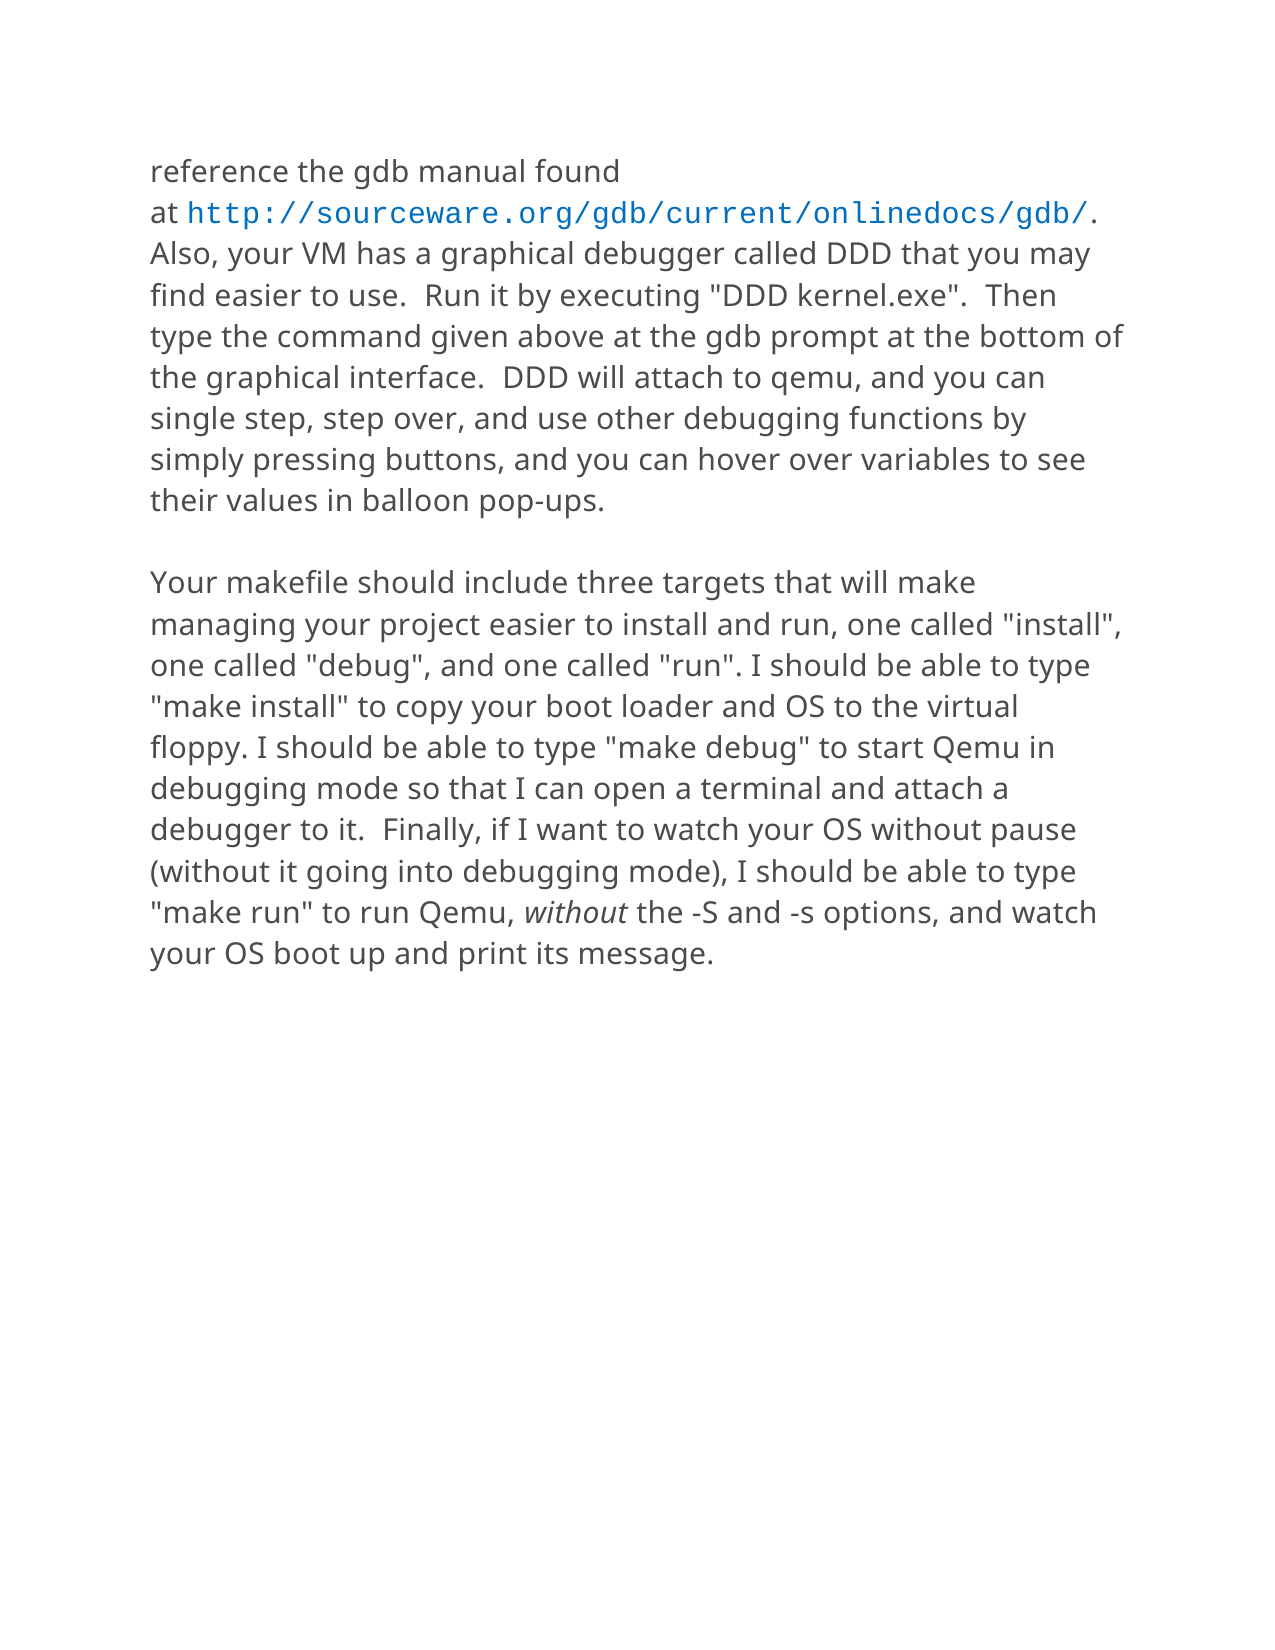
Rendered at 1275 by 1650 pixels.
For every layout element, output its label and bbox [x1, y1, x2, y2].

text [150, 150, 1125, 973]
